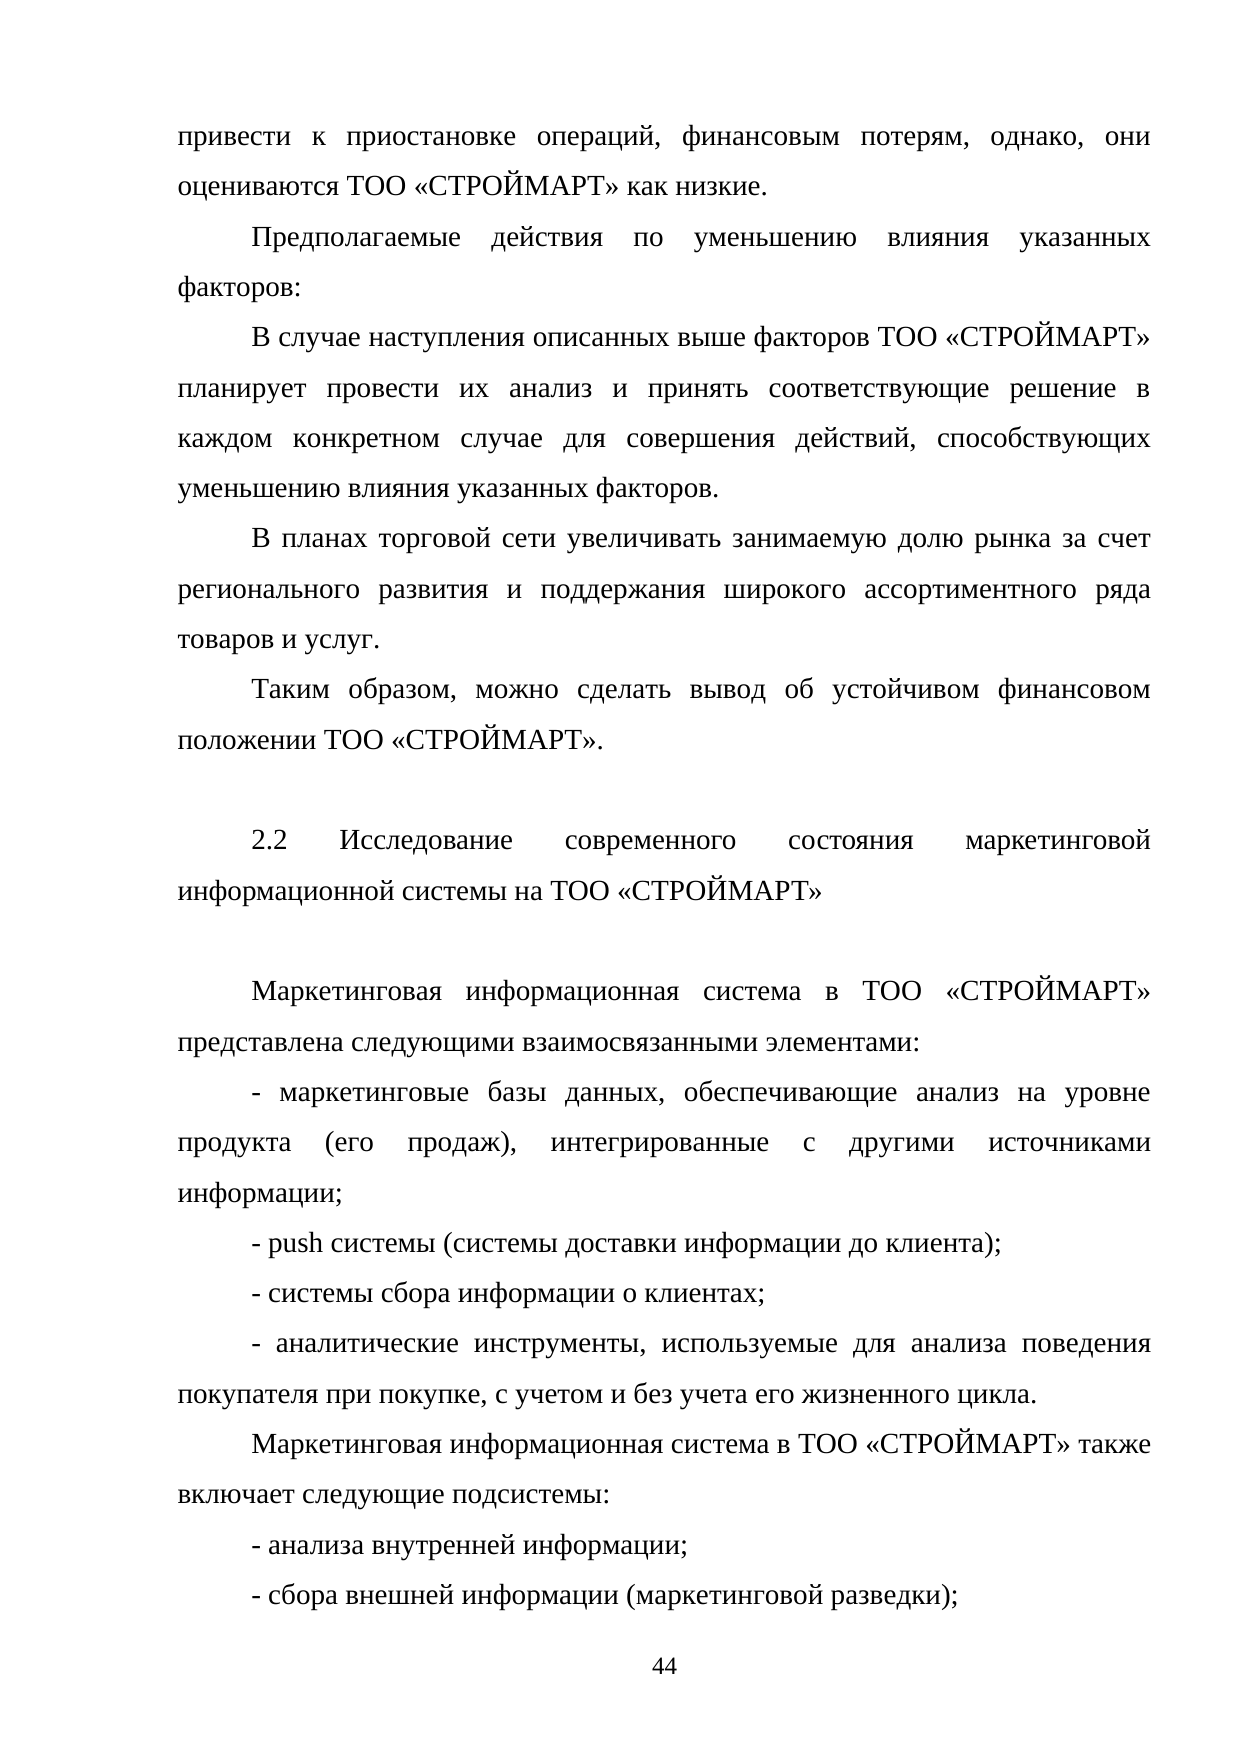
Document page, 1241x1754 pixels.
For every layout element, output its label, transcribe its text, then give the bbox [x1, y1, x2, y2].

subtitle 2.2 Исследование современного состояния маркетинговой информационной системы на ТОО «СТРОЙМАРТ» [177, 822, 1152, 906]
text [177, 118, 1152, 202]
text Маркетинговая информационная система в ТОО «СТРОЙМАРТ» представлена следующими взаимосвязанными элементами: [177, 973, 1152, 1057]
text Предполагаемые действия по уменьшению влияния указанных факторов: [177, 219, 1152, 303]
text - системы сбора информации о клиентах; [177, 1275, 1152, 1309]
text Таким образом, можно сделать вывод об устойчивом финансовом положении ТОО «СТРОЙМАРТ». [177, 672, 1152, 755]
text - маркетинговые базы данных, обеспечивающие анализ на уровне продукта (его продаж), интегрированные с другими источниками информации; [177, 1074, 1152, 1208]
text В случае наступления описанных выше факторов ТОО «СТРОЙМАРТ» планирует провести их анализ и принять соответствующие решение в каждом конкретном случае для совершения действий, способствующих уменьшению влияния указанных факторов. [177, 319, 1152, 504]
text В планах торговой сети увеличивать занимаемую долю рынка за счет регионального развития и поддержания широкого ассортиментного ряда товаров и услуг. [177, 521, 1152, 655]
text Маркетинговая информационная система в ТОО «СТРОЙМАРТ» также включает следующие подсистемы: [177, 1426, 1152, 1510]
text - анализа внутренней информации; [177, 1527, 1152, 1560]
text - сбора внешней информации (маркетинговой разведки); [177, 1577, 1152, 1611]
text - push системы (системы доставки информации до клиента); [177, 1225, 1152, 1258]
text - аналитические инструменты, используемые для анализа поведения покупателя при покупке, с учетом и без учета его жизненного цикла. [177, 1326, 1152, 1409]
